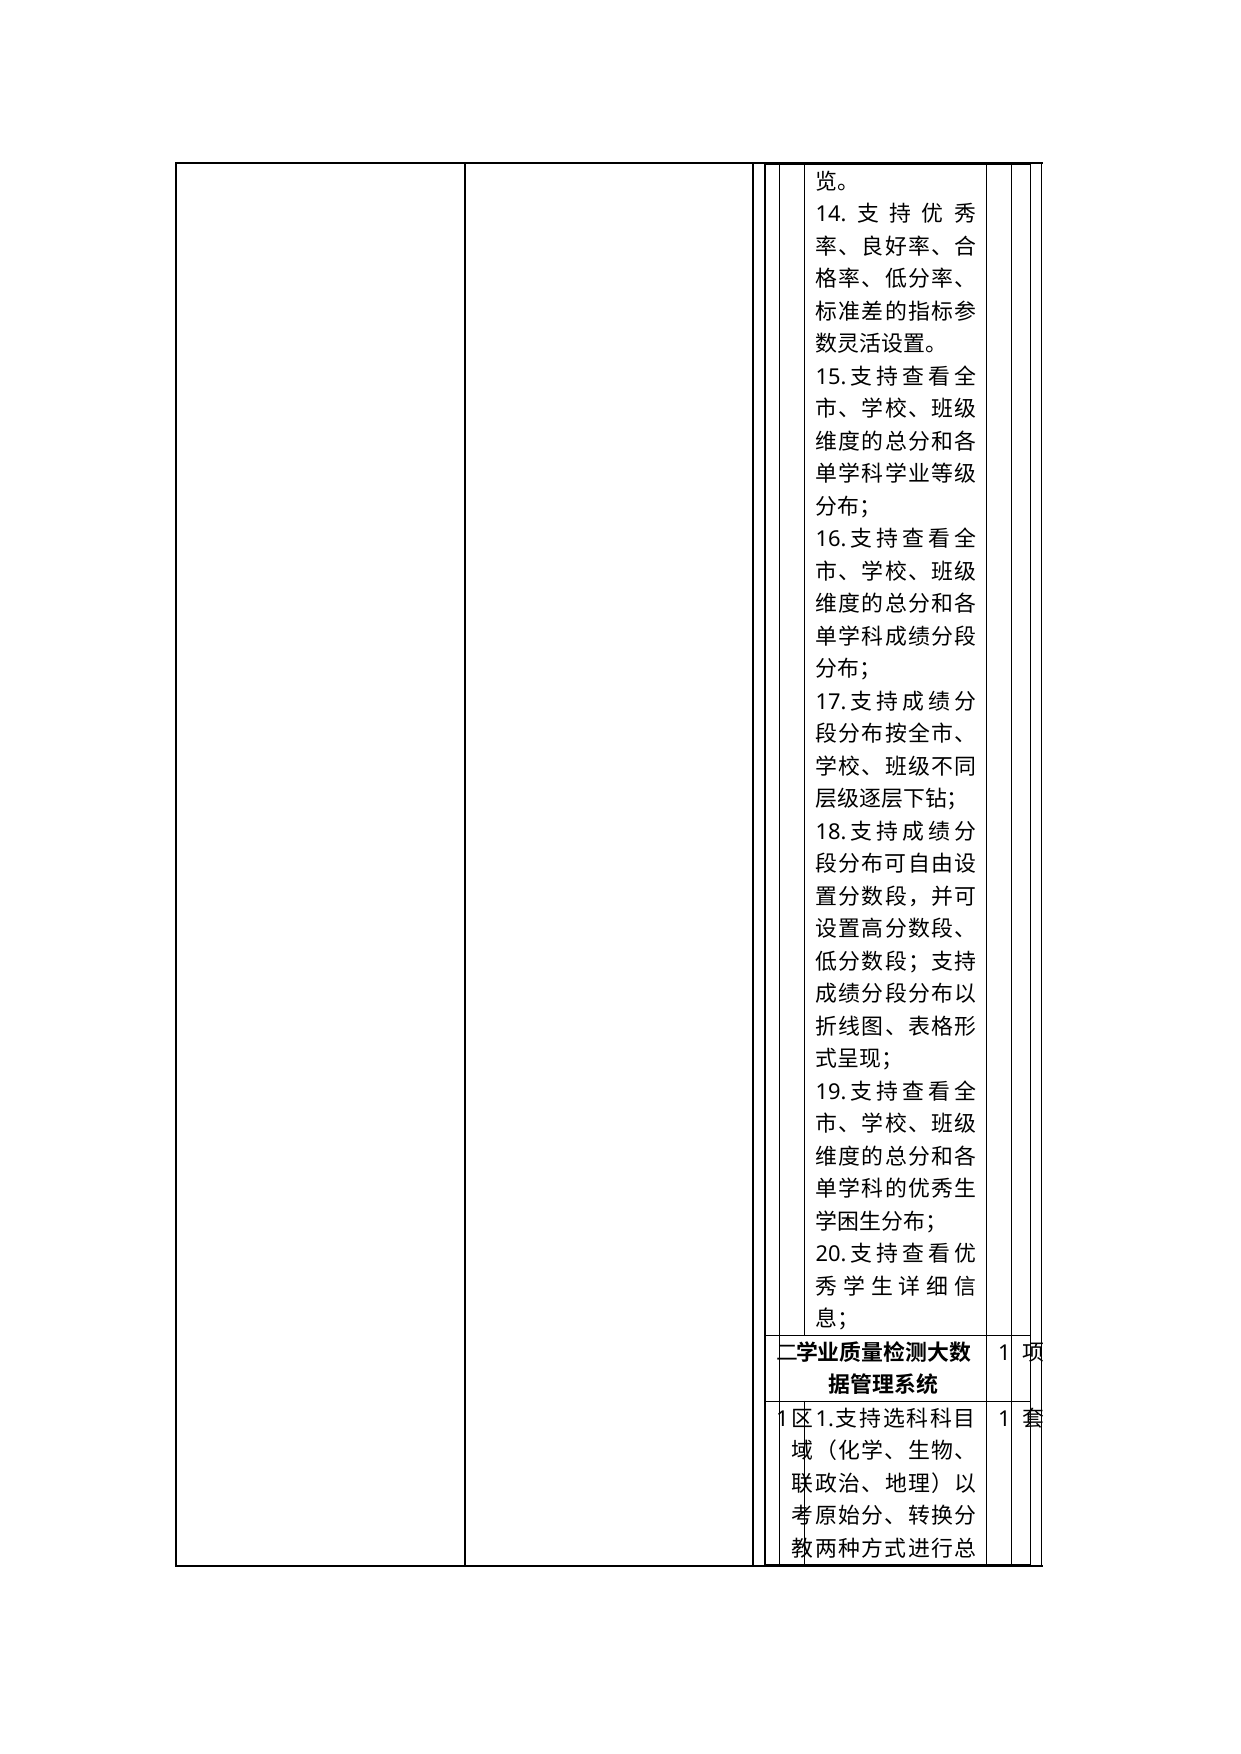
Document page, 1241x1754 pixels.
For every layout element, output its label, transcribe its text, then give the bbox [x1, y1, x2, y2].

table_cell [766, 165, 779, 1335]
table_cell [1031, 1348, 1041, 1410]
table_cell [1031, 1426, 1041, 1565]
table_cell [466, 164, 752, 1565]
table_cell [805, 165, 986, 1335]
table_cell [780, 165, 804, 1335]
table_cell 1 [177, 164, 464, 1565]
table_cell [780, 1402, 804, 1564]
table_cell [754, 164, 764, 1565]
table_cell [987, 1402, 1011, 1564]
table_cell [805, 1402, 986, 1564]
table_cell [1031, 164, 1041, 1343]
table_cell [780, 1336, 986, 1401]
table_cell [766, 1402, 779, 1564]
table_cell [987, 165, 1011, 1335]
table_cell [766, 1336, 779, 1401]
table_cell [1012, 165, 1030, 1335]
table_cell [1012, 1402, 1030, 1564]
table_cell [1012, 1336, 1030, 1401]
table_cell [1031, 1415, 1041, 1421]
table_cell [987, 1336, 1011, 1401]
